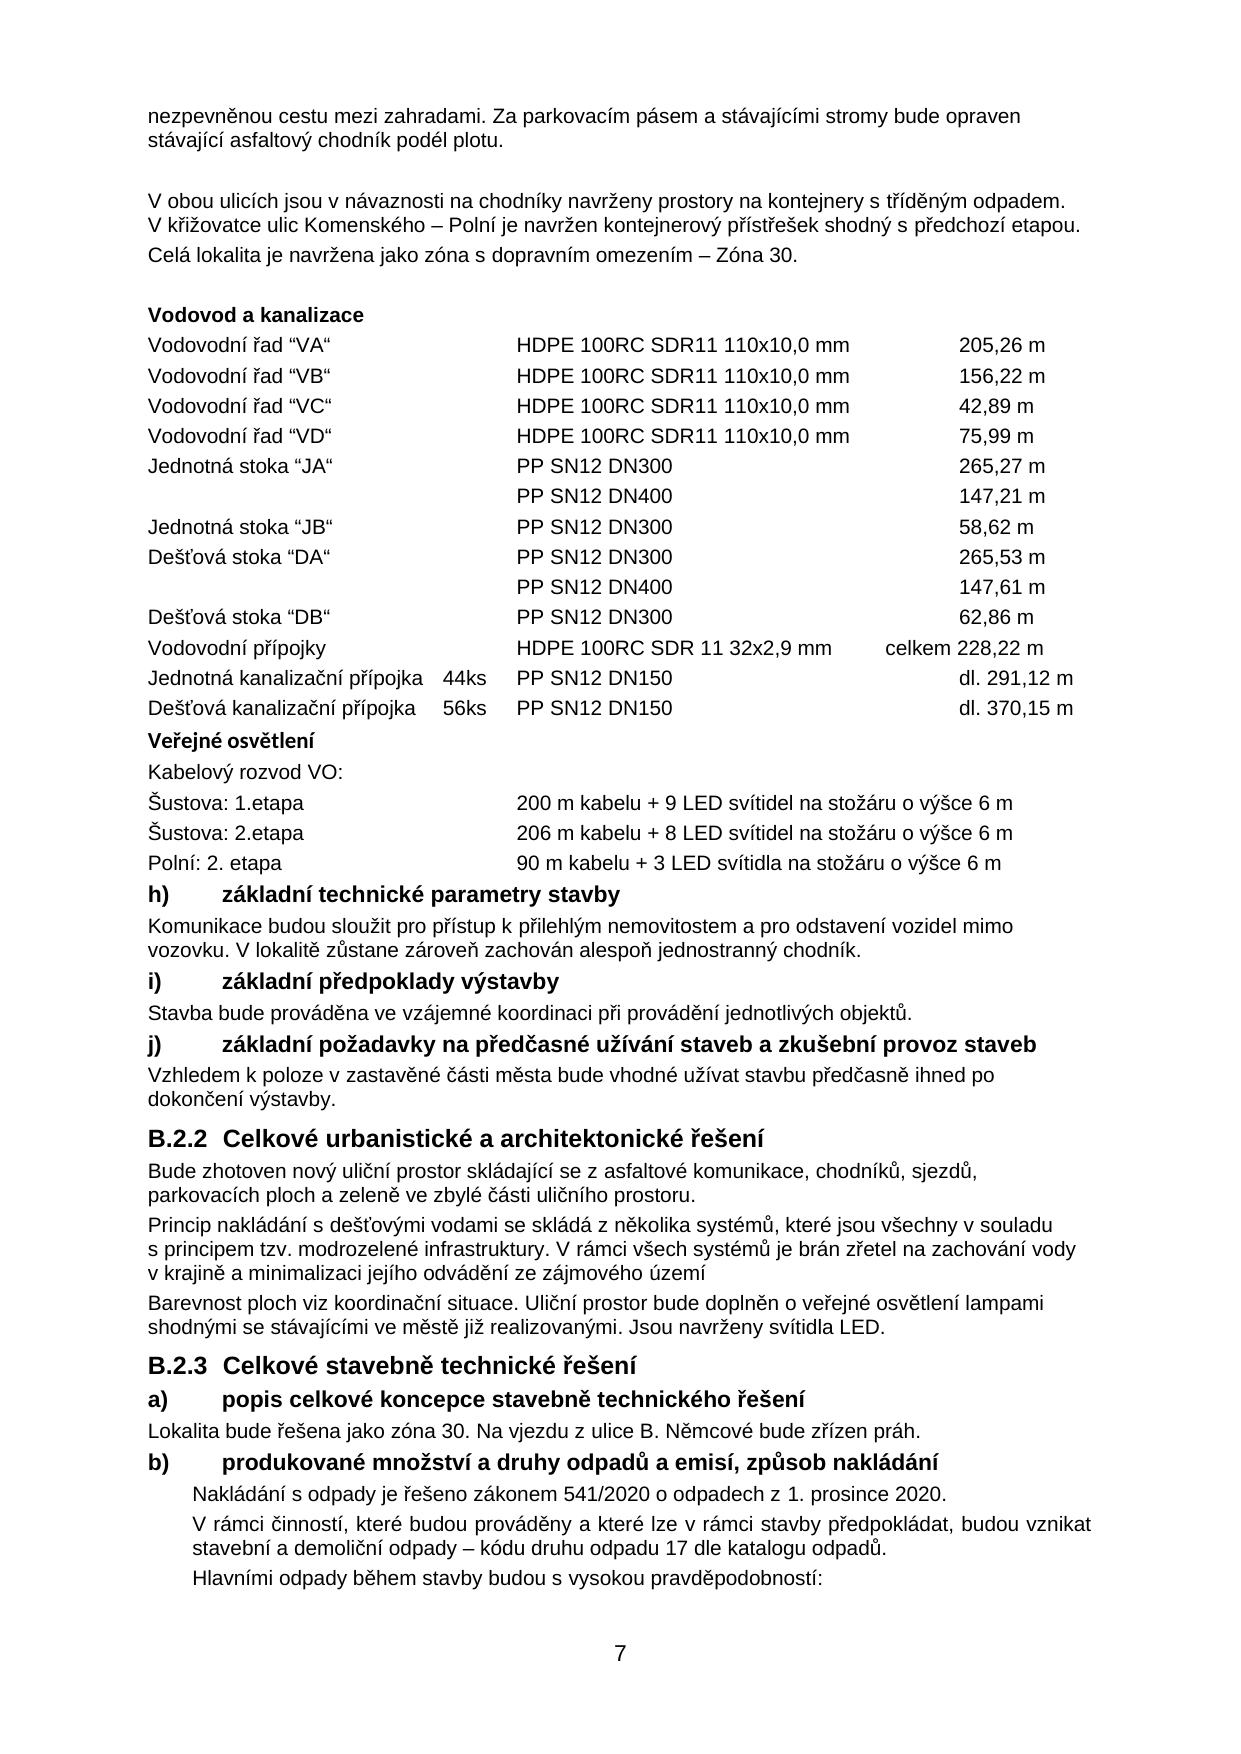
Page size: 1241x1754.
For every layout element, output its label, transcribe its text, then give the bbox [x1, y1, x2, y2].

text Celá lokalita je navržena jako zóna s dopravním omezením – Zóna 30. [148, 243, 1092, 267]
text V obou ulicích jsou v návaznosti na chodníky navrženy prostory na kontejnery s tříděným odpadem. V křižovatce ulic Komenského – Polní je navržen kontejnerový přístřešek shodný s předchozí etapou. [148, 188, 1092, 236]
subtitle produkované množství a druhy odpadů a emisí, způsob nakládání [148, 1449, 1092, 1476]
text Vodovodní řad “VD“ HDPE 100RC SDR11 110x10,0 mm 75,99 m [148, 424, 1092, 448]
text Jednotná stoka “JB“ PP SN12 DN300 58,62 m [148, 514, 1092, 538]
subtitle popis celkové koncepce stavebně technického řešení [148, 1386, 1092, 1413]
subtitle základní předpoklady výstavby [148, 968, 1092, 994]
text Šustova: 1.etapa 200 m kabelu + 9 LED svítidel na stožáru o výšce 6 m [148, 790, 1092, 814]
text Dešťová stoka “DA“ PP SN12 DN300 265,53 m [148, 545, 1092, 569]
text Jednotná stoka “JA“ PP SN12 DN300 265,27 m [148, 454, 1092, 478]
text Hlavními odpady během stavby budou s vysokou pravděpodobností: [192, 1566, 1092, 1590]
text Vodovodní přípojky HDPE 100RC SDR 11 32x2,9 mm celkem 228,22 m [148, 635, 1092, 659]
text PP SN12 DN400 147,21 m [148, 484, 1092, 508]
text Jednotná kanalizační přípojka 44ks PP SN12 DN150 dl. 291,12 m [148, 666, 1092, 689]
text Dešťová stoka “DB“ PP SN12 DN300 62,86 m [148, 605, 1092, 629]
text Vodovod a kanalizace [148, 303, 1092, 327]
text Vodovodní řad “VA“ HDPE 100RC SDR11 110x10,0 mm 205,26 m [148, 333, 1092, 357]
subtitle základní technické parametry stavby [148, 881, 1092, 907]
text Polní: 2. etapa 90 m kabelu + 3 LED svítidla na stožáru o výšce 6 m [148, 851, 1092, 875]
text Nakládání s odpady je řešeno zákonem 541/2020 o odpadech z 1. prosince 2020. [192, 1482, 1092, 1506]
text Princip nakládání s dešťovými vodami se skládá z několika systémů, které jsou všechny v souladu s principem tzv. modrozelené infrastruktury. V rámci všech systémů je brán zřetel na zachování vody v krajině a minimalizaci jejího odvádění ze zájmového území [148, 1213, 1092, 1285]
text Šustova: 2.etapa 206 m kabelu + 8 LED svítidel na stožáru o výšce 6 m [148, 821, 1092, 844]
text Vzhledem k poloze v zastavěné části města bude vhodné užívat stavbu předčasně ihned po dokončení výstavby. [148, 1063, 1092, 1111]
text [148, 104, 1092, 152]
text Veřejné osvětlení [148, 726, 1092, 754]
subtitle základní požadavky na předčasné užívání staveb a zkušební provoz staveb [148, 1031, 1092, 1057]
text V rámci činností, které budou prováděny a které lze v rámci stavby předpokládat, budou vznikat stavební a demoliční odpady – kódu druhu odpadu 17 dle katalogu odpadů. [192, 1512, 1092, 1560]
text Vodovodní řad “VB“ HDPE 100RC SDR11 110x10,0 mm 156,22 m [148, 363, 1092, 387]
text Komunikace budou sloužit pro přístup k přilehlým nemovitostem a pro odstavení vozidel mimo vozovku. V lokalitě zůstane zároveň zachován alespoň jednostranný chodník. [148, 914, 1092, 962]
text PP SN12 DN400 147,61 m [148, 575, 1092, 599]
subtitle Celkové stavebně technické řešení [148, 1351, 1092, 1380]
text Stavba bude prováděna ve vzájemné koordinaci při provádění jednotlivých objektů. [148, 1000, 1092, 1024]
subtitle Lokalita bude řešena jako zóna 30. Na vjezdu z ulice B. Němcové bude zřízen práh. [148, 1419, 1092, 1443]
subtitle Celkové urbanistické a architektonické řešení [148, 1124, 1092, 1152]
text Bude zhotoven nový uliční prostor skládající se z asfaltové komunikace, chodníků, sjezdů, parkovacích ploch a zeleně ve zbylé části uličního prostoru. [148, 1159, 1092, 1207]
text Vodovodní řad “VC“ HDPE 100RC SDR11 110x10,0 mm 42,89 m [148, 394, 1092, 418]
text Barevnost ploch viz koordinační situace. Uliční prostor bude doplněn o veřejné osvětlení lampami shodnými se stávajícími ve městě již realizovanými. Jsou navrženy svítidla LED. [148, 1291, 1092, 1339]
text Kabelový rozvod VO: [148, 760, 1092, 784]
text Dešťová kanalizační přípojka 56ks PP SN12 DN150 dl. 370,15 m [148, 696, 1092, 720]
